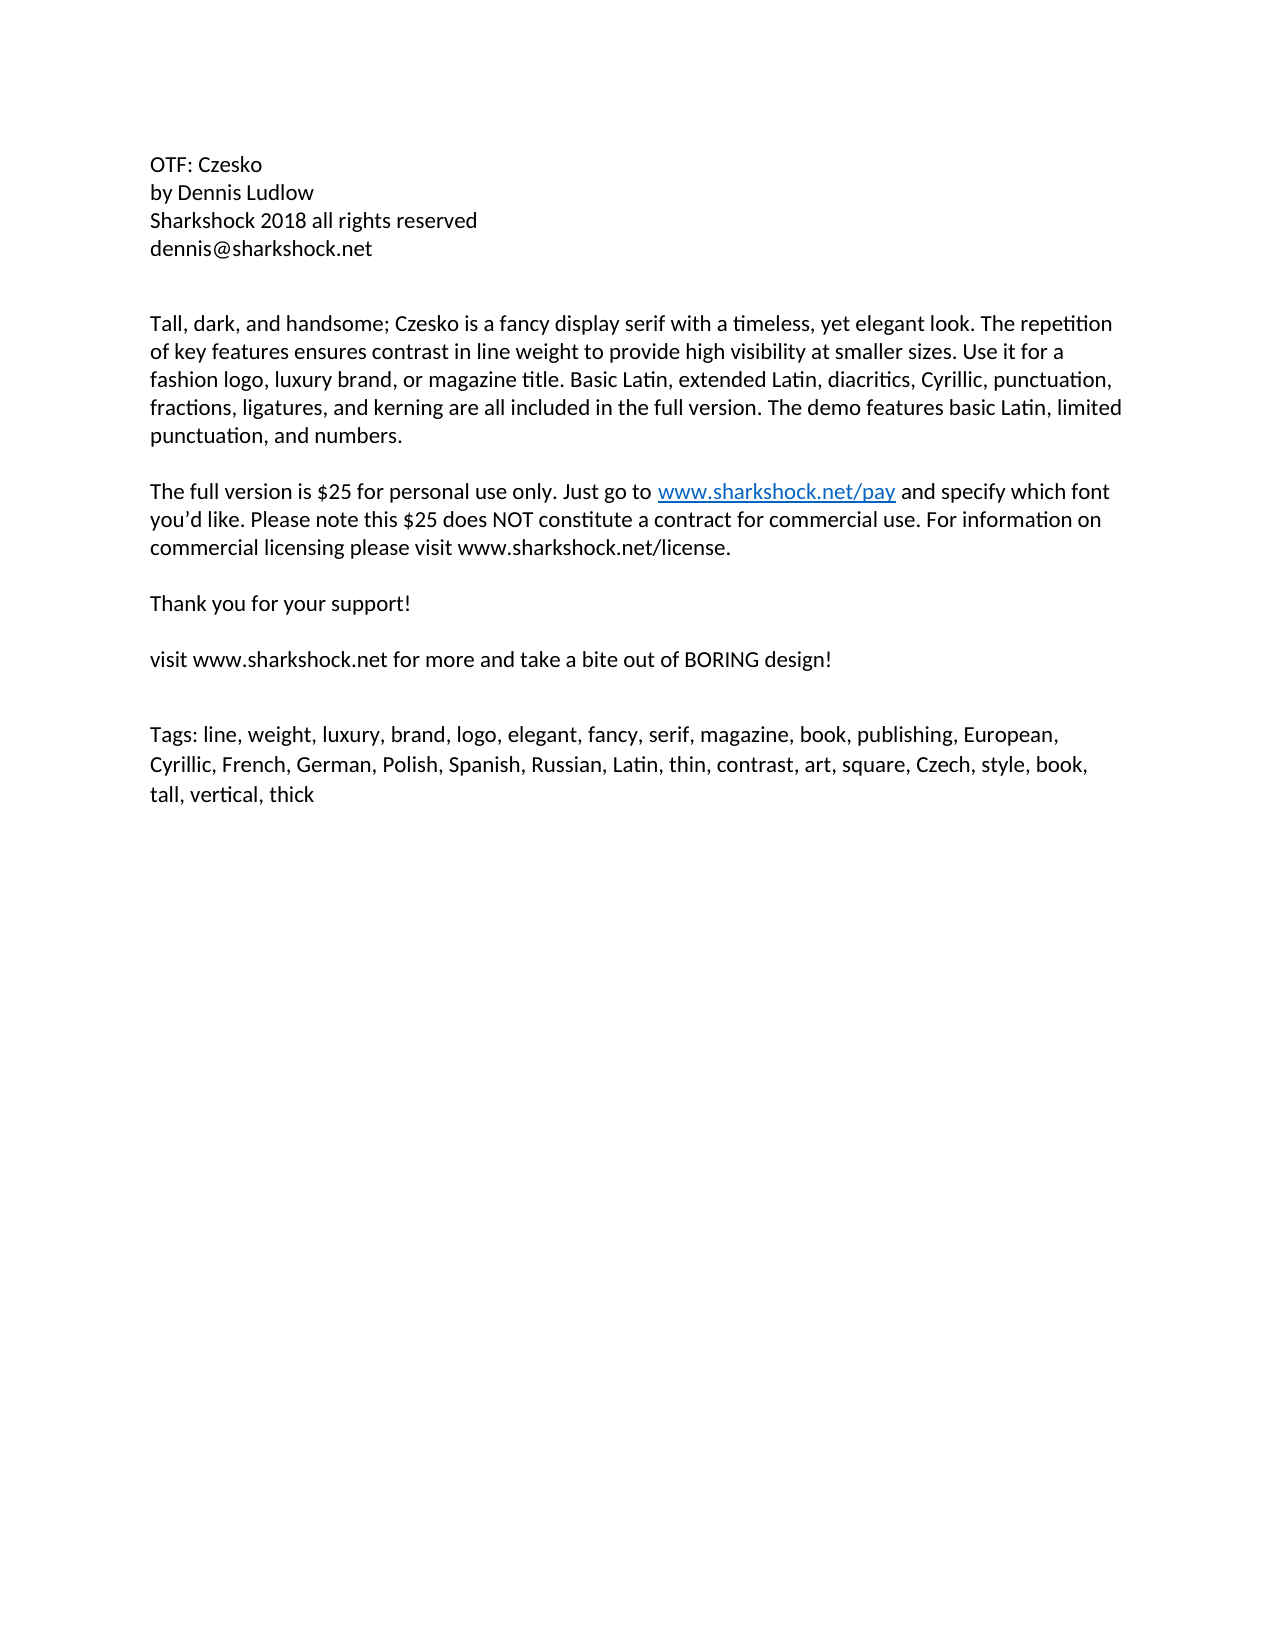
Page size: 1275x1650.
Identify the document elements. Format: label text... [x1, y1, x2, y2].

text The full version is $25 for personal use only. Just go to www.sharkshock.net/pay and specify which font you’d like. Please note this $25 does NOT constitute a contract for commercial use. For information on commercial licensing please visit www.sharkshock.net/license. [150, 477, 1125, 561]
text OTF: Czesko [150, 150, 1125, 178]
text dennis@sharkshock.net [150, 234, 1125, 262]
text visit www.sharkshock.net for more and take a bite out of BORING design! [150, 645, 1125, 673]
text by Dennis Ludlow [150, 178, 1125, 206]
text Thank you for your support! [150, 589, 1125, 617]
text Sharkshock 2018 all rights reserved [150, 206, 1125, 234]
text Tall, dark, and handsome; Czesko is a fancy display serif with a timeless, yet elegant look. The repetition of key features ensures contrast in line weight to provide high visibility at smaller sizes. Use it for a fashion logo, luxury brand, or magazine title. Basic Latin, extended Latin, diacritics, Cyrillic, punctuation, fractions, ligatures, and kerning are all included in the full version. The demo features basic Latin, limited punctuation, and numbers. [150, 309, 1125, 449]
text Tags: line, weight, luxury, brand, logo, elegant, fancy, serif, magazine, book, publishing, European, Cyrillic, French, German, Polish, Spanish, Russian, Latin, thin, contrast, art, square, Czech, style, book, tall, vertical, thick [150, 720, 1125, 808]
